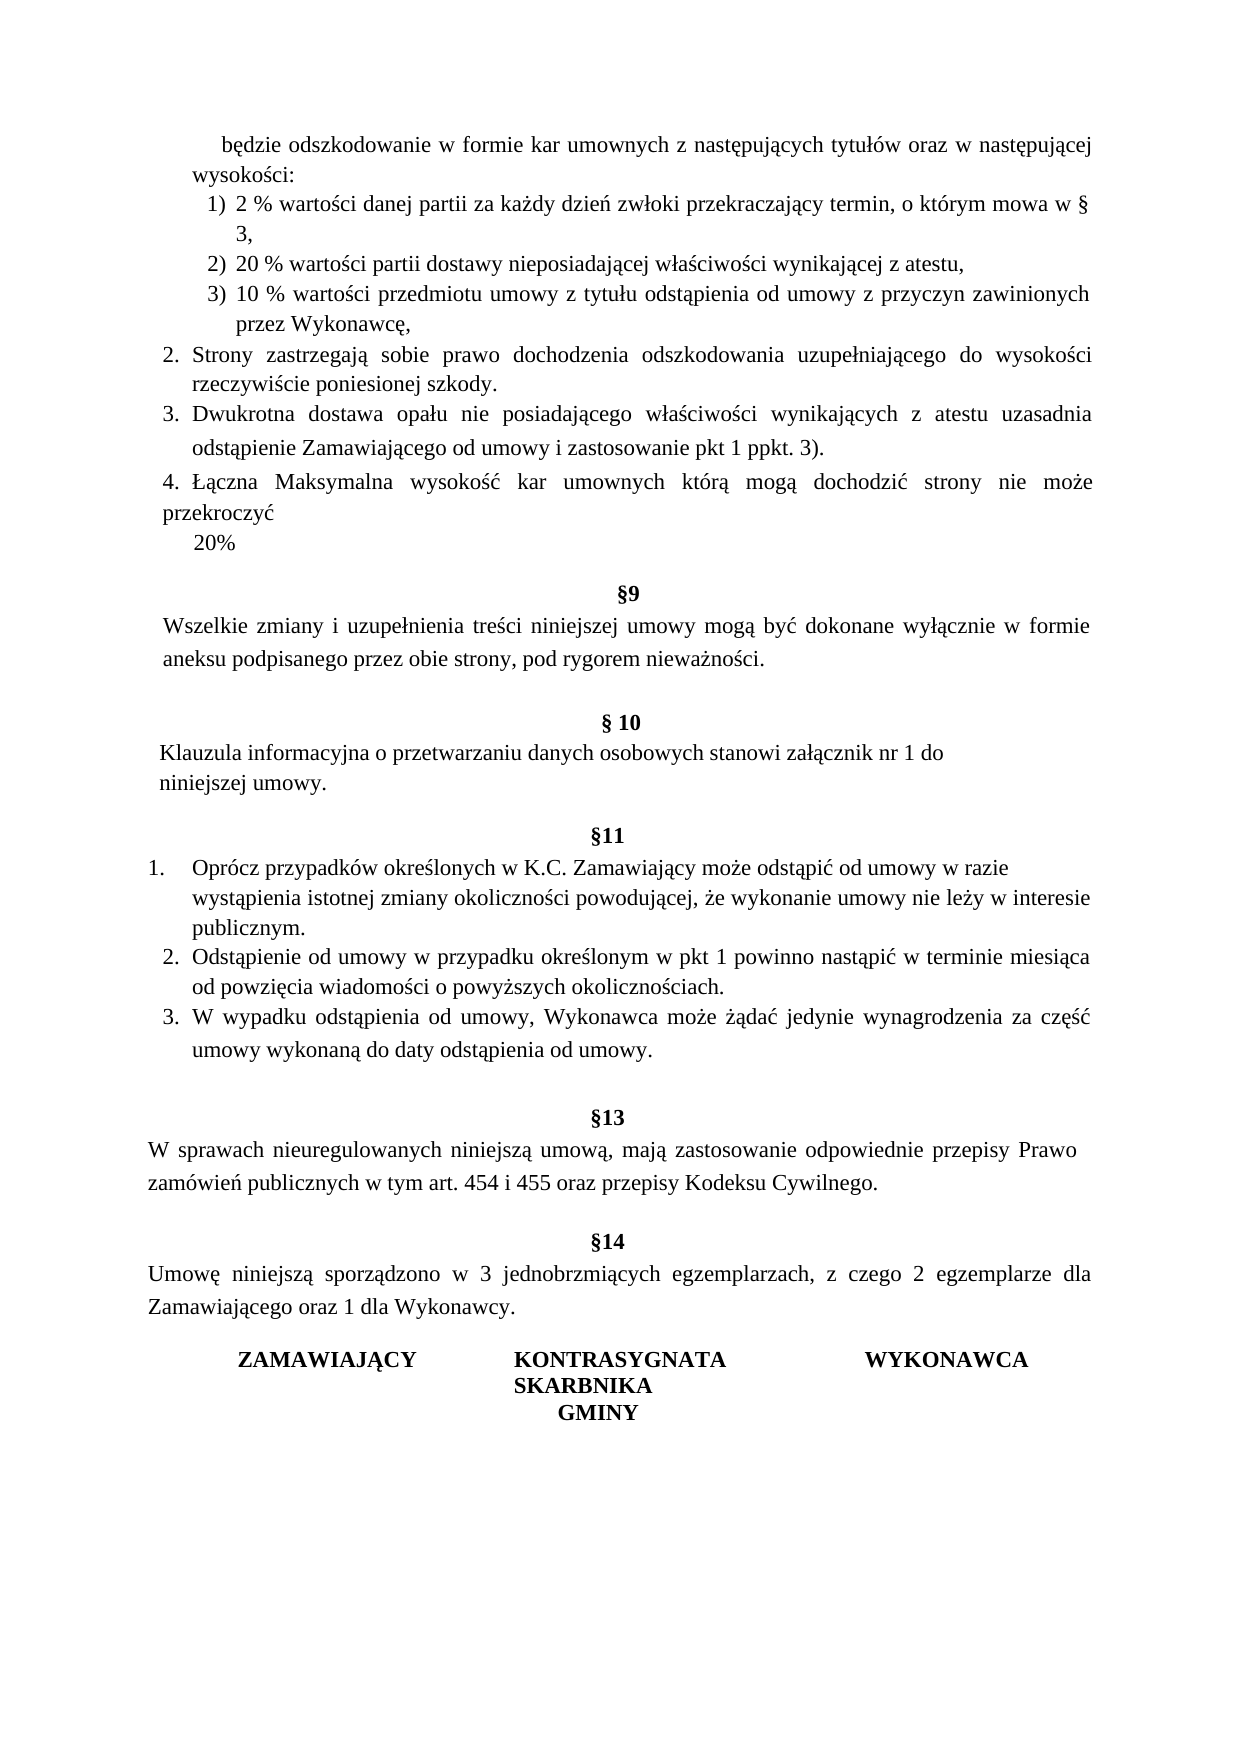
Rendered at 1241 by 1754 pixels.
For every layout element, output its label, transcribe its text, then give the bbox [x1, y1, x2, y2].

list Oprócz przypadków określonych w K.C. Zamawiający może odstąpić od umowy w razie [148, 854, 1092, 881]
text §9 [148, 581, 1108, 607]
text niniejszej umowy. [148, 769, 1094, 795]
text GMINY [237, 1399, 1094, 1425]
text SKARBNIKA [148, 1373, 1094, 1399]
text będzie odszkodowanie w formie kar umownych z następujących tytułów oraz w następującej wysokości: [192, 131, 1094, 187]
list 20 % wartości partii dostawy nieposiadającej właściwości wynikającej z atestu, [207, 250, 1094, 276]
list Odstąpienie od umowy w przypadku określonym w pkt 1 powinno nastąpić w terminie miesiąca od powzięcia wiadomości o powyższych okolicznościach. [162, 943, 1092, 999]
list Strony zastrzegają sobie prawo dochodzenia odszkodowania uzupełniającego do wysokości rzeczywiście poniesionej szkody. [162, 341, 1094, 397]
text Wszelkie zmiany i uzupełnienia treści niniejszej umowy mogą być dokonane wyłącznie w formie aneksu podpisanego przez obie strony, pod rygorem nieważności. [163, 612, 1092, 672]
list 2 % wartości danej partii za każdy dzień zwłoki przekraczający termin, o którym mowa w § 3, [207, 191, 1092, 247]
text § 10 [148, 708, 1094, 735]
text §14 [516, 1228, 1095, 1254]
text wystąpienia istotnej zmiany okoliczności powodującej, że wykonanie umowy nie leży w interesie publicznym. [192, 884, 1092, 940]
list W wypadku odstąpienia od umowy, Wykonawca może żądać jedynie wynagrodzenia za część umowy wykonaną do daty odstąpienia od umowy. [162, 1003, 1092, 1063]
text Umowę niniejszą sporządzono w 3 jednobrzmiących egzemplarzach, z czego 2 egzemplarze dla Zamawiającego oraz 1 dla Wykonawcy. [148, 1260, 1093, 1319]
text 20% [148, 529, 1094, 555]
text §11 [516, 822, 1108, 848]
list 10 % wartości przedmiotu umowy z tytułu odstąpienia od umowy z przyczyn zawinionych przez Wykonawcę, [207, 280, 1092, 337]
text ZAMAWIAJĄCY KONTRASYGNATA WYKONAWCA [237, 1346, 1094, 1373]
list Łączna Maksymalna wysokość kar umownych którą mogą dochodzić strony nie może przekroczyć [162, 468, 1094, 525]
text §13 [516, 1104, 1095, 1130]
list Dwukrotna dostawa opału nie posiadającego właściwości wynikających z atestu uzasadnia odstąpienie Zamawiającego od umowy i zastosowanie pkt 1 ppkt. 3). [162, 400, 1094, 461]
text W sprawach nieuregulowanych niniejszą umową, mają zastosowanie odpowiednie przepisy Prawo zamówień publicznych w tym art. 454 i 455 oraz przepisy Kodeksu Cywilnego. [148, 1136, 1078, 1195]
text Klauzula informacyjna o przetwarzaniu danych osobowych stanowi załącznik nr 1 do [148, 739, 1094, 765]
